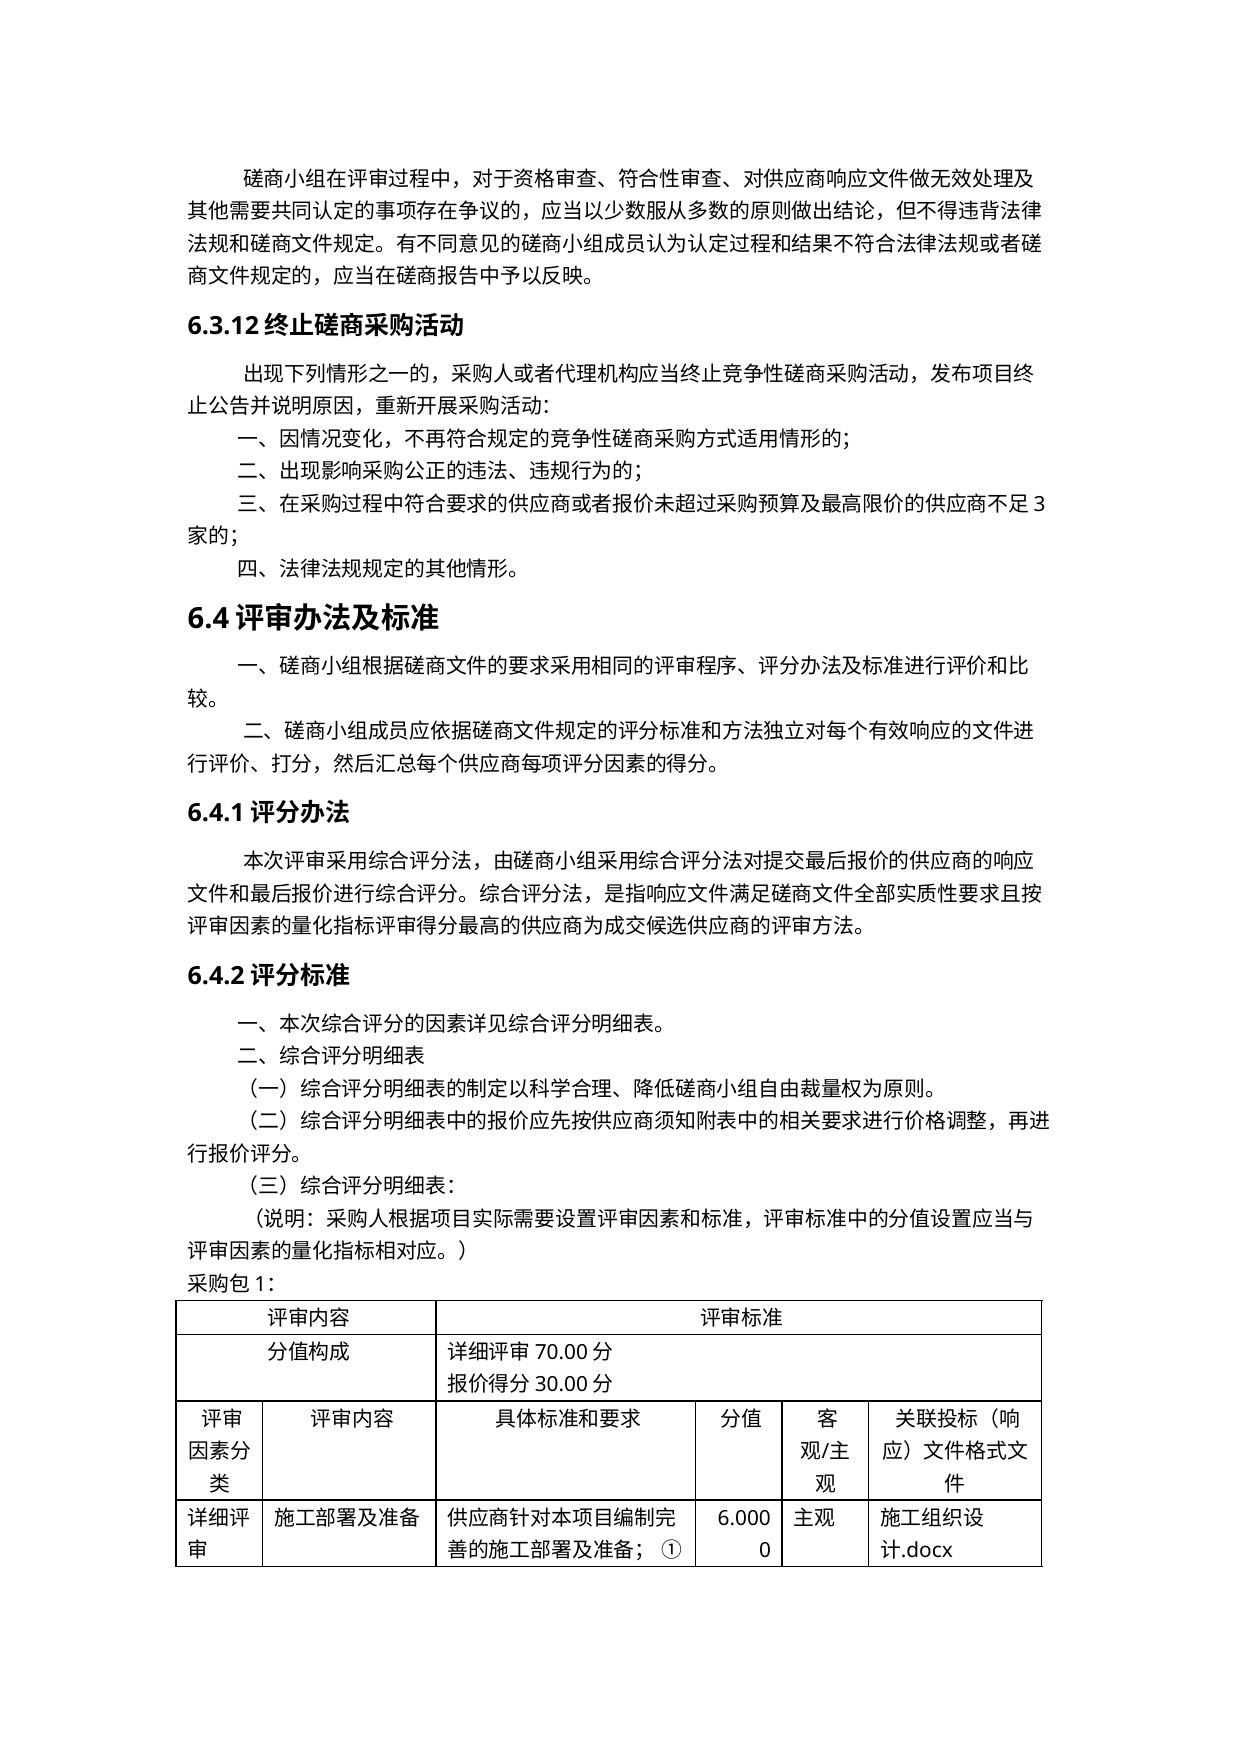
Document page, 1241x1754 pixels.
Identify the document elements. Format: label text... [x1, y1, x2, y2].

text 本次评审采用综合评分法，由磋商小组采用综合评分法对提交最后报价的供应商的响应文件和最后报价进行综合评分。综合评分法，是指响应文件满足磋商文件全部实质性要求且按评审因素的量化指标评审得分最高的供应商为成交候选供应商的评审方法。 [187, 844, 1053, 942]
text 一、因情况变化，不再符合规定的竞争性磋商采购方式适用情形的； [187, 422, 1053, 454]
table_cell 施工组织设计.docx [869, 1501, 1041, 1566]
table_cell 客观/主观 [783, 1402, 868, 1499]
table_cell 6.0000 [696, 1501, 781, 1566]
text 二、综合评分明细表 [187, 1039, 1053, 1072]
table_cell 分值 [696, 1402, 781, 1499]
table_header 评审内容 [177, 1301, 435, 1333]
text 6.4.2评分标准 [187, 942, 1053, 1007]
table_cell 分值构成 [177, 1335, 435, 1400]
table_cell 具体标准和要求 [437, 1402, 695, 1499]
table_cell 详细评审 [177, 1501, 262, 1566]
text 采购包1： [187, 1267, 1053, 1299]
text 三、在采购过程中符合要求的供应商或者报价未超过采购预算及最高限价的供应商不足3家的； [187, 487, 1053, 552]
table_cell 施工部署及准备 [263, 1501, 435, 1566]
table_cell 主观 [783, 1501, 868, 1566]
text 出现下列情形之一的，采购人或者代理机构应当终止竞争性磋商采购活动，发布项目终止公告并说明原因，重新开展采购活动： [187, 357, 1053, 422]
text 一、磋商小组根据磋商文件的要求采用相同的评审程序、评分办法及标准进行评价和比较。 [187, 649, 1053, 714]
text 二、出现影响采购公正的违法、违规行为的； [187, 454, 1053, 487]
text 四、法律法规规定的其他情形。 [187, 552, 1053, 584]
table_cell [437, 1501, 695, 1566]
text 一、本次综合评分的因素详见综合评分明细表。 [187, 1007, 1053, 1039]
text 二、磋商小组成员应依据磋商文件规定的评分标准和方法独立对每个有效响应的文件进行评价、打分，然后汇总每个供应商每项评分因素的得分。 [187, 714, 1053, 779]
table_header 评审标准 [437, 1301, 1041, 1333]
table_cell 详细评审70.00分 报价得分30.00分 [437, 1335, 1041, 1400]
table_cell 关联投标（响应）文件格式文件 [869, 1402, 1041, 1499]
text （三）综合评分明细表： [187, 1169, 1053, 1202]
text （说明：采购人根据项目实际需要设置评审因素和标准，评审标准中的分值设置应当与评审因素的量化指标相对应。） [187, 1202, 1053, 1267]
table_cell 评审内容 [263, 1402, 435, 1499]
text （一）综合评分明细表的制定以科学合理、降低磋商小组自由裁量权为原则。 [187, 1072, 1053, 1104]
text （二）综合评分明细表中的报价应先按供应商须知附表中的相关要求进行价格调整，再进行报价评分。 [187, 1104, 1053, 1169]
table_cell 评审因素分类 [177, 1402, 262, 1499]
text 6.3.12终止磋商采购活动 [187, 292, 1053, 357]
text 6.4.1评分办法 [187, 779, 1053, 844]
text 6.4评审办法及标准 [187, 584, 1053, 649]
text 磋商小组在评审过程中，对于资格审查、符合性审查、对供应商响应文件做无效处理及其他需要共同认定的事项存在争议的，应当以少数服从多数的原则做出结论，但不得违背法律法规和磋商文件规定。有不同意见的磋商小组成员认为认定过程和结果不符合法律法规或者磋商文件规定的，应当在磋商报告中予以反映。 [187, 162, 1053, 292]
